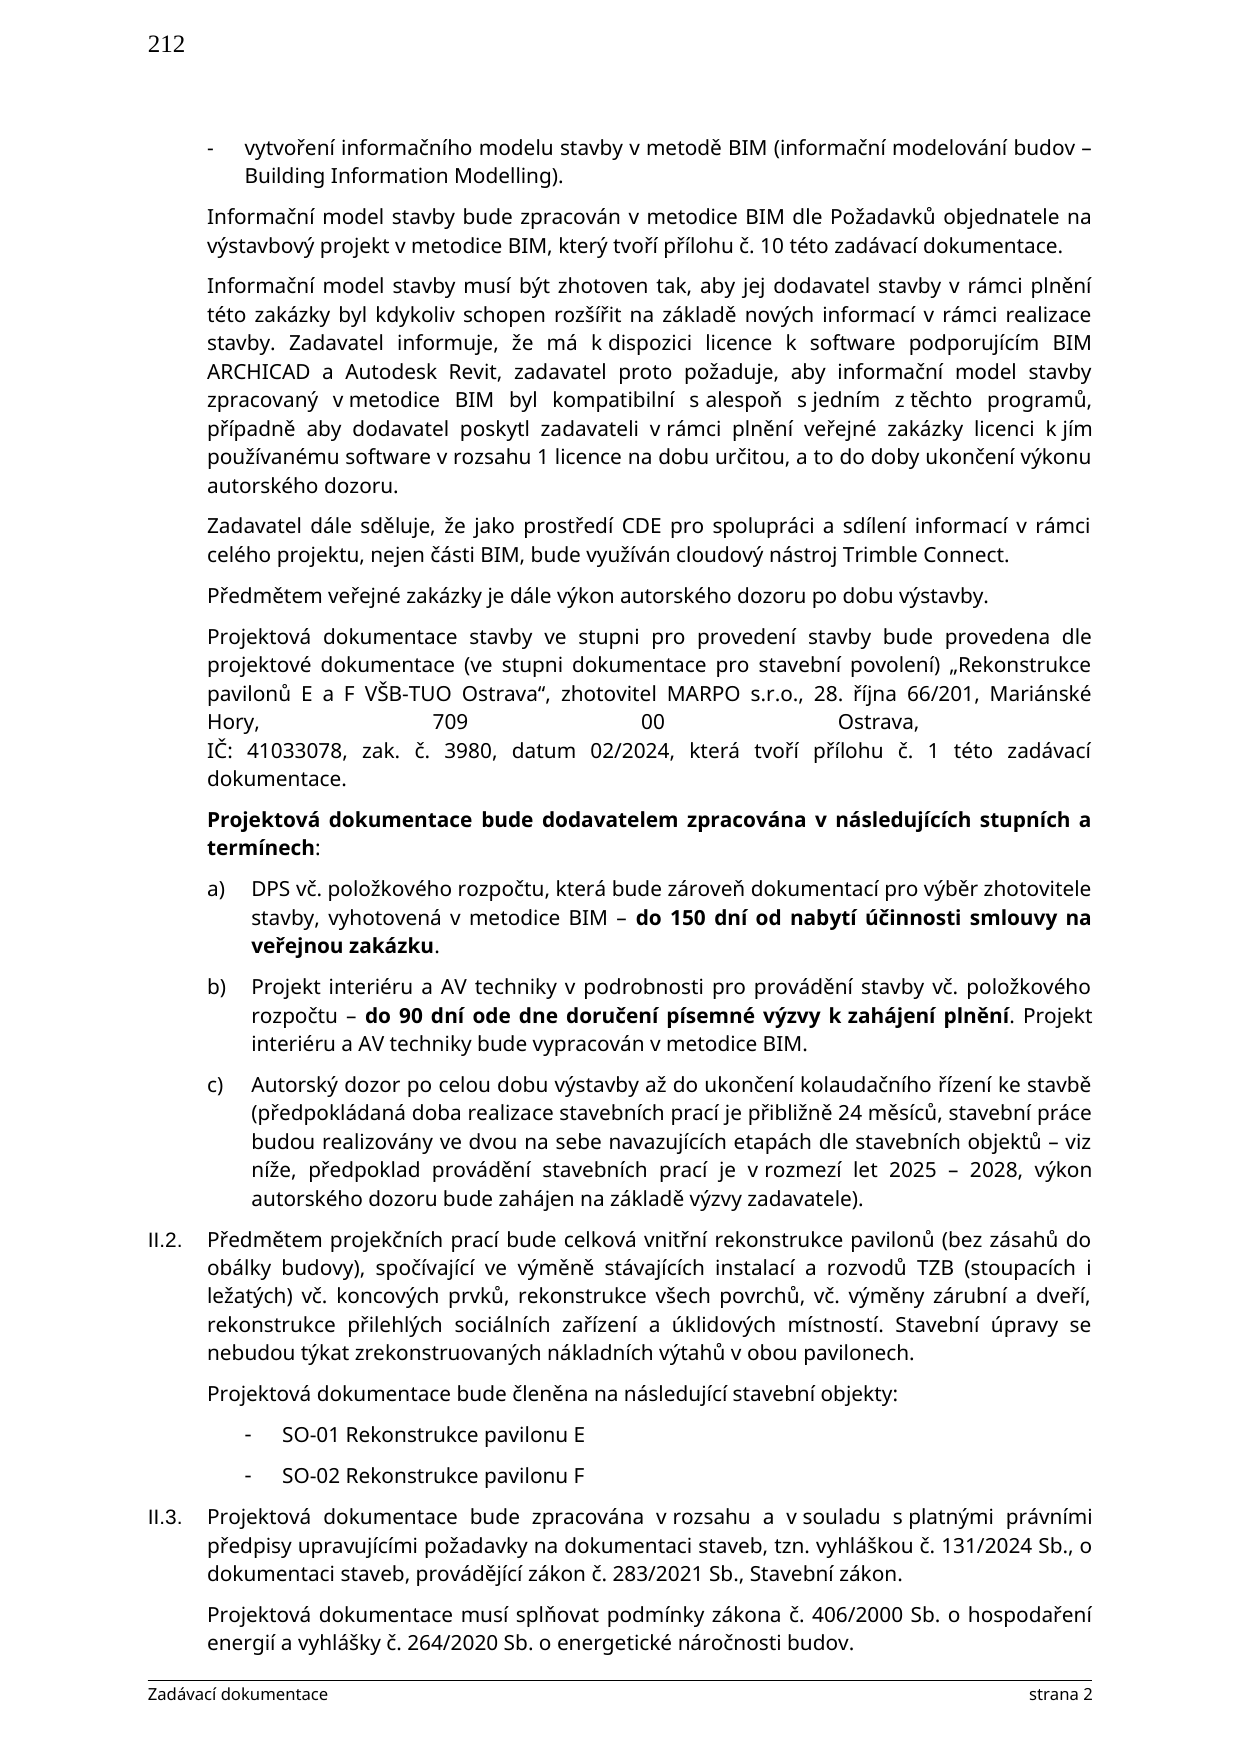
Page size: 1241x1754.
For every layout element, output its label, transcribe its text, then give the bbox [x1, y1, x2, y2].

list SO-02 Rekonstrukce pavilonu F [244, 1461, 1092, 1490]
list vytvoření informačního modelu stavby v metodě BIM (informační modelování budov – Building Information Modelling). [207, 133, 1092, 190]
text Zadavatel dále sděluje, že jako prostředí CDE pro spolupráci a sdílení informací v rámci celého projektu, nejen části BIM, bude využíván cloudový nástroj Trimble Connect. [207, 512, 1092, 568]
text Informační model stavby musí být zhotoven tak, aby jej dodavatel stavby v rámci plnění této zakázky byl kdykoliv schopen rozšířit na základě nových informací v rámci realizace stavby. Zadavatel informuje, že má k dispozici licence k software podporujícím BIM ARCHICAD a Autodesk Revit, zadavatel proto požaduje, aby informační model stavby zpracovaný v metodice BIM byl kompatibilní s alespoň s jedním z těchto programů, případně aby dodavatel poskytl zadavateli v rámci plnění veřejné zakázky licenci k jím používanému software v rozsahu 1 licence na dobu určitou, a to do doby ukončení výkonu autorského dozoru. [207, 272, 1092, 499]
text Projektová dokumentace stavby ve stupni pro provedení stavby bude provedena dle projektové dokumentace (ve stupni dokumentace pro stavební povolení) „Rekonstrukce pavilonů E a F VŠB-TUO Ostrava“, zhotovitel MARPO s.r.o., 28. října 66/201, Mariánské Hory, 709 00 Ostrava, IČ: 41033078, zak. č. 3980, datum 02/2024, která tvoří přílohu č. 1 této zadávací dokumentace. [207, 622, 1092, 793]
list SO-01 Rekonstrukce pavilonu E [244, 1420, 1092, 1449]
list Předmětem projekčních prací bude celková vnitřní rekonstrukce pavilonů (bez zásahů do obálky budovy), spočívající ve výměně stávajících instalací a rozvodů TZB (stoupacích i ležatých) vč. koncových prvků, rekonstrukce všech povrchů, vč. výměny zárubní a dveří, rekonstrukce přilehlých sociálních zařízení a úklidových místností. Stavební úpravy se nebudou týkat zrekonstruovaných nákladních výtahů v obou pavilonech. [148, 1225, 1092, 1367]
list Projekt interiéru a AV techniky v podrobnosti pro provádění stavby vč. položkového rozpočtu – do 90 dní ode dne doručení písemné výzvy k zahájení plnění. Projekt interiéru a AV techniky bude vypracován v metodice BIM. [207, 972, 1092, 1058]
text Předmětem veřejné zakázky je dále výkon autorského dozoru po dobu výstavby. [207, 581, 1092, 609]
list DPS vč. položkového rozpočtu, která bude zároveň dokumentací pro výběr zhotovitele stavby, vyhotovená v metodice BIM – do 150 dní od nabytí účinnosti smlouvy na veřejnou zakázku. [207, 874, 1092, 960]
text Projektová dokumentace bude členěna na následující stavební objekty: [207, 1379, 1092, 1408]
text Informační model stavby bude zpracován v metodice BIM dle Požadavků objednatele na výstavbový projekt v metodice BIM, který tvoří přílohu č. 10 této zadávací dokumentace. [207, 202, 1092, 259]
text Projektová dokumentace bude dodavatelem zpracována v následujících stupních a termínech: [207, 805, 1092, 862]
text Projektová dokumentace musí splňovat podmínky zákona č. 406/2000 Sb. o hospodaření energií a vyhlášky č. 264/2020 Sb. o energetické náročnosti budov. [207, 1600, 1092, 1657]
list Projektová dokumentace bude zpracována v rozsahu a v souladu s platnými právními předpisy upravujícími požadavky na dokumentaci staveb, tzn. vyhláškou č. 131/2024 Sb., o dokumentaci staveb, provádějící zákon č. 283/2021 Sb., Stavební zákon. [148, 1502, 1092, 1588]
list Autorský dozor po celou dobu výstavby až do ukončení kolaudačního řízení ke stavbě (předpokládaná doba realizace stavebních prací je přibližně 24 měsíců, stavební práce budou realizovány ve dvou na sebe navazujících etapách dle stavebních objektů – viz níže, předpoklad provádění stavebních prací je v rozmezí let 2025 – 2028, výkon autorského dozoru bude zahájen na základě výzvy zadavatele). [207, 1070, 1092, 1212]
